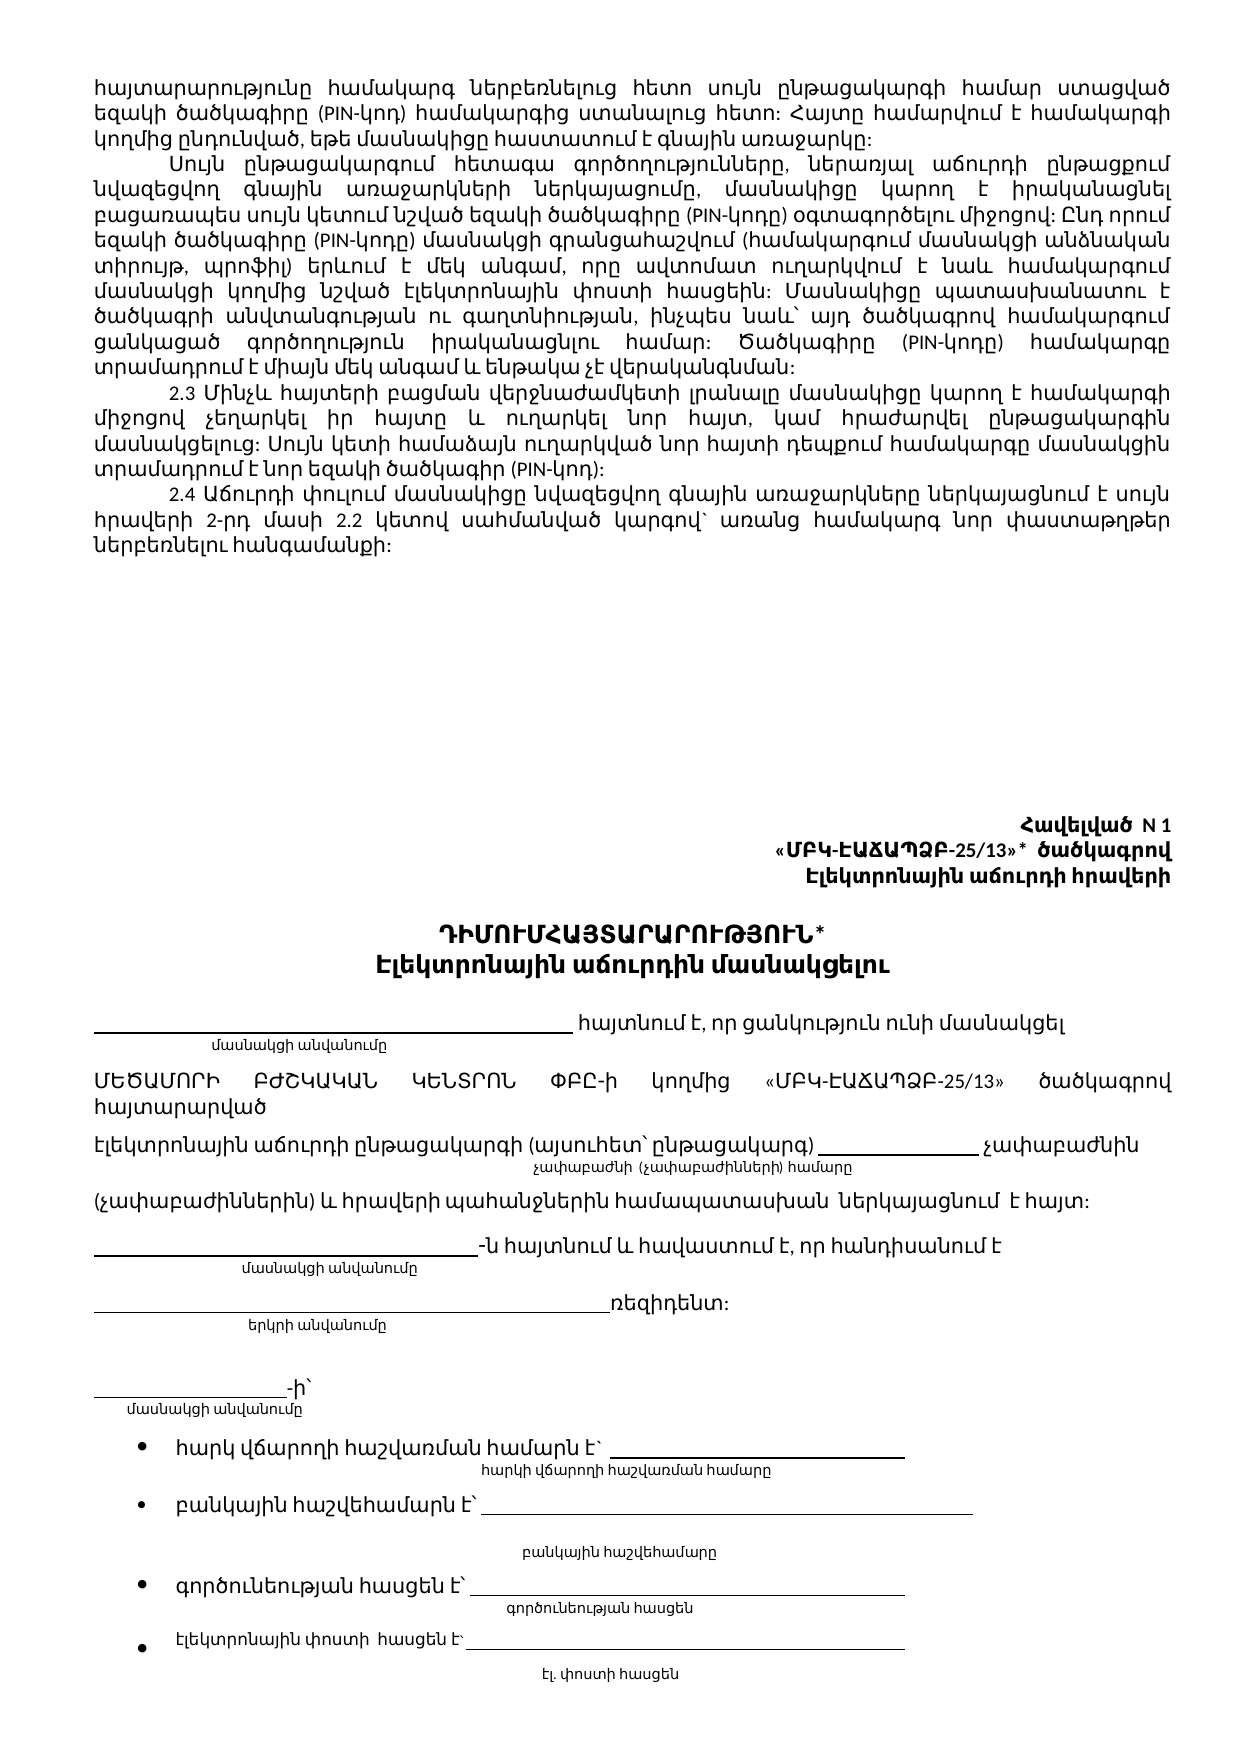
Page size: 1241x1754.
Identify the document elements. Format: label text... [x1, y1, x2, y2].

list հարկ վճարողի հաշվառման համարն է` [138, 1431, 1171, 1461]
text ՄԵԾԱՄՈՐԻ ԲԺՇԿԱԿԱՆ ԿԵՆՏՐՈՆ ՓԲԸ-ի կողմից «ՄԲԿ-ԷԱՃԱՊՁԲ-25/13» ծածկագրով հայտարարված [94, 1066, 1171, 1120]
text երկրի անվանումը [94, 1316, 1171, 1346]
text էլ. փոստի հասցեն [94, 1665, 1171, 1696]
subtitle Էլեկտրոնային աճուրդին մասնակցելու [94, 949, 1171, 980]
text գործունեության հասցեն [94, 1599, 1171, 1629]
text մասնակցի անվանումը [94, 1260, 1171, 1290]
text մասնակցի անվանումը [94, 1400, 1171, 1431]
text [94, 75, 1171, 151]
text Հավելված N 1 [94, 812, 1171, 837]
text 2.3 Մինչև հայտերի բացման վերջնաժամկետի լրանալը մասնակիցը կարող է համակարգի միջոցով չեղարկել իր հայտը և ուղարկել նոր հայտ, կամ հրաժարվել ընթացակարգին մասնակցելուց: Սույն կետի համաձայն ուղարկված նոր հայտի դեպքում համակարգը մասնակցին տրամադրում է նոր եզակի ծածկագիր (PIN-կոդ): [94, 380, 1171, 482]
text -ն հայտնում և հավաստում է, որ հանդիսանում է [94, 1229, 1171, 1260]
text էլեկտրոնային աճուրդի ընթացակարգի (այսուհետ՝ ընթացակարգ) չափաբաժնին [94, 1132, 1171, 1158]
text Էլեկտրոնային աճուրդի հրավերի [94, 863, 1171, 888]
text չափաբաժնի (չափաբաժինների) համարը [94, 1158, 1171, 1188]
list էլեկտրոնային փոստի հասցեն է՝ [138, 1629, 1171, 1665]
list գործունեության հասցեն է՝ [138, 1573, 1171, 1599]
text ռեզիդենտ: [94, 1290, 1171, 1316]
text 2.4 Աճուրդի փուլում մասնակիցը նվազեցվող գնային առաջարկները ներկայացնում է սույն հրավերի 2-րդ մասի 2.2 կետով սահմանված կարգով` առանց համակարգ նոր փաստաթղթեր ներբեռնելու հանգամանքի: [94, 482, 1171, 558]
text Սույն ընթացակարգում հետագա գործողությունները, ներառյալ աճուրդի ընթացքում նվազեցվող գնային առաջարկների ներկայացումը, մասնակիցը կարող է իրականացնել բացառապես սույն կետում նշված եզակի ծածկագիրը (PIN-կոդը) օգտագործելու միջոցով: Ընդ որում եզակի ծածկագիրը (PIN-կոդը) մասնակցի գրանցահաշվում (համակարգում մասնակցի անձնական տիրույթ, պրոֆիլ) երևում է մեկ անգամ, որը ավտոմատ ուղարկվում է նաև համակարգում մասնակցի կողմից նշված էլեկտրոնային փոստի հասցեին: Մասնակիցը պատասխանատու է ծածկագրի անվտանգության ու գաղտնիության, ինչպես նաև՝ այդ ծածկագրով համակարգում ցանկացած գործողություն իրականացնլու համար: Ծածկագիրը (PIN-կոդը) համակարգը տրամադրում է միայն մեկ անգամ և ենթակա չէ վերականգնման: [94, 151, 1171, 380]
list բանկային հաշվեհամարն է՝ [138, 1492, 1171, 1543]
text հայտնում է, որ ցանկություն ունի մասնակցել [94, 1010, 1171, 1036]
text ԴԻՄՈՒՄՀԱՅՏԱՐԱՐՈՒԹՅՈՒՆ* [94, 919, 1171, 949]
text -ի՝ [94, 1375, 1171, 1400]
text հարկի վճարողի հաշվառման համարը [94, 1461, 1171, 1492]
text «ՄԲԿ-ԷԱՃԱՊՁԲ-25/13»* ծածկագրով [94, 837, 1171, 863]
text (չափաբաժիններին) և հրավերի պահանջներին համապատասխան ներկայացնում է հայտ: [94, 1188, 1171, 1214]
text մասնակցի անվանումը [94, 1036, 1171, 1066]
text բանկային հաշվեհամարը [94, 1543, 1171, 1573]
